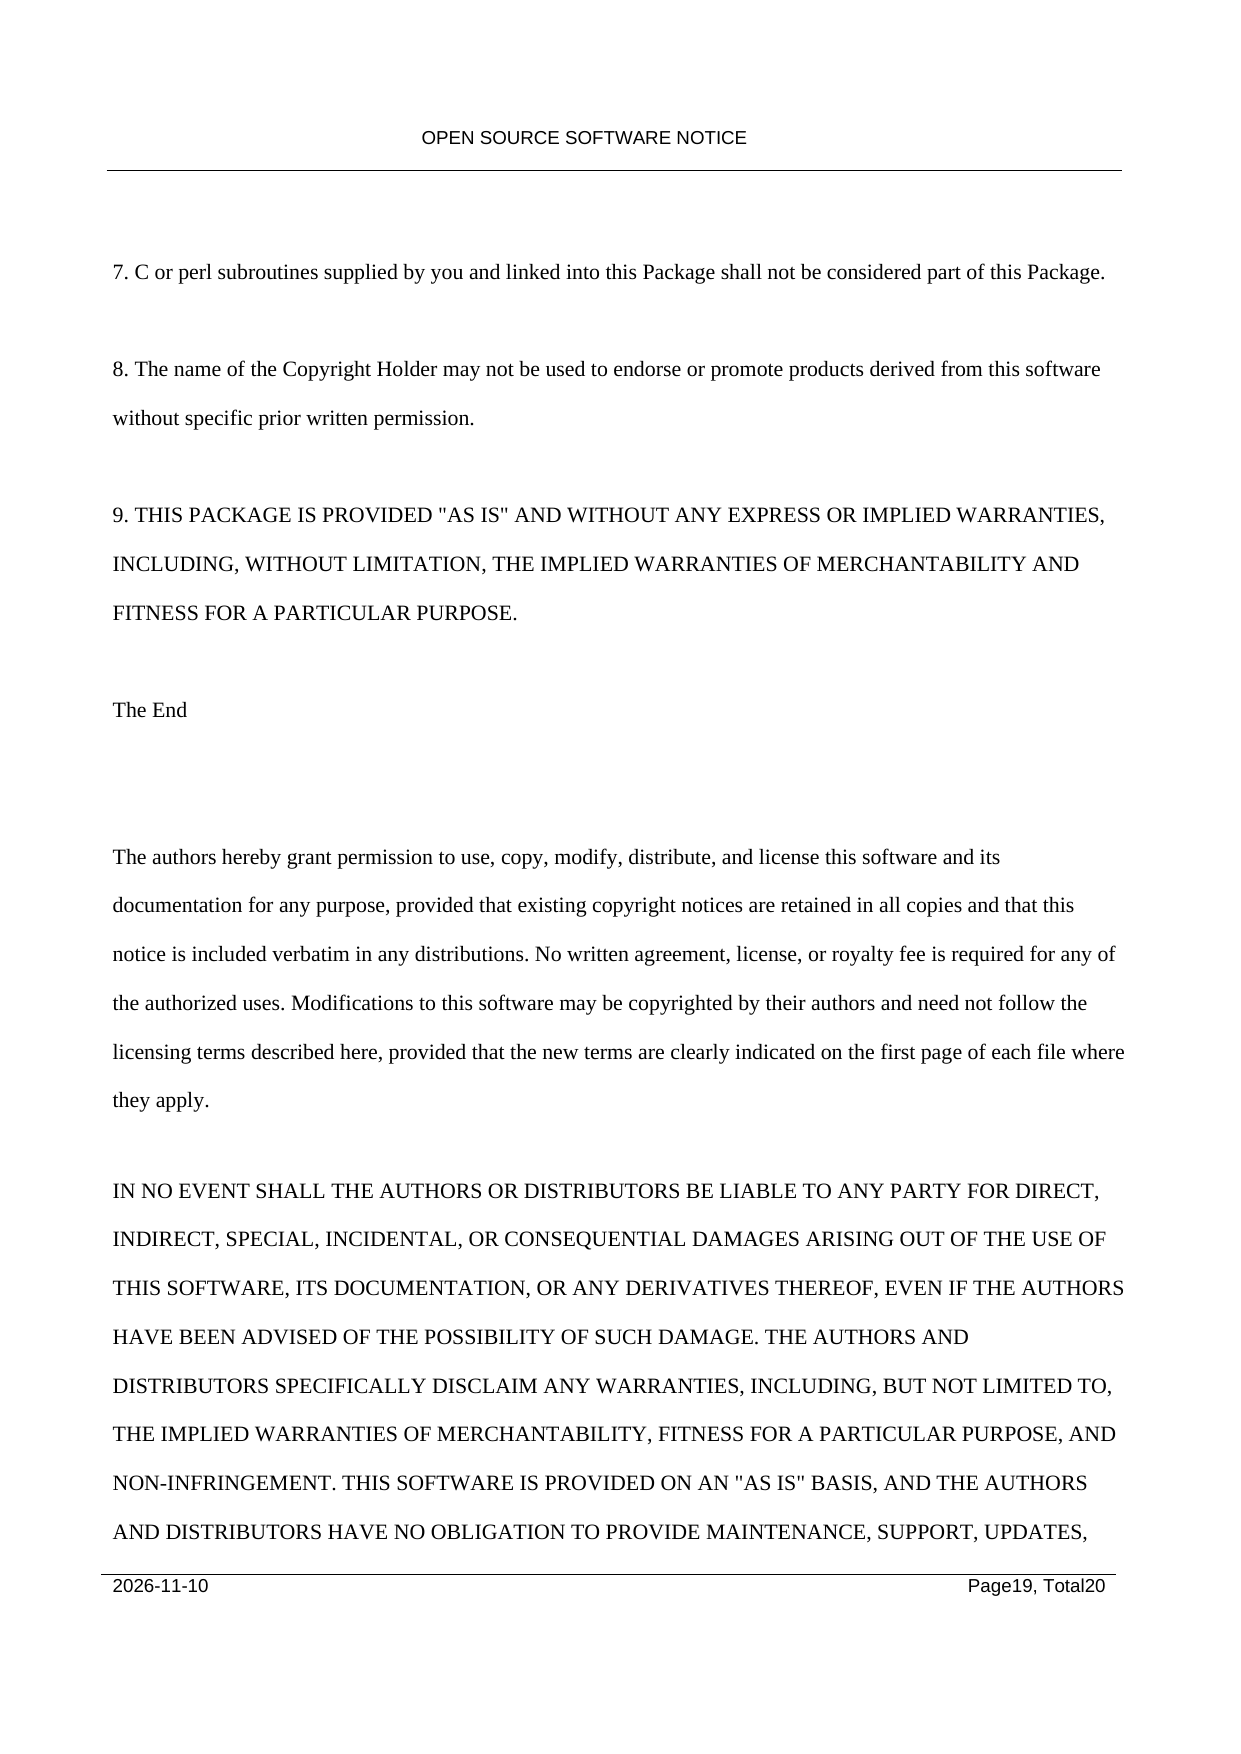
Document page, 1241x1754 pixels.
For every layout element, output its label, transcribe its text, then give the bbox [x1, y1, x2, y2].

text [112, 1174, 1128, 1548]
text The authors hereby grant permission to use, copy, modify, distribute, and license this software and its documentation for any purpose, provided that existing copyright notices are retained in all copies and that this notice is included verbatim in any distributions. No written agreement, license, or royalty fee is required for any of the authorized uses. Modifications to this software may be copyrighted by their authors and need not follow the licensing terms described here, provided that the new terms are clearly indicated on the first page of each file where they apply. [112, 840, 1128, 1116]
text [112, 206, 1128, 824]
